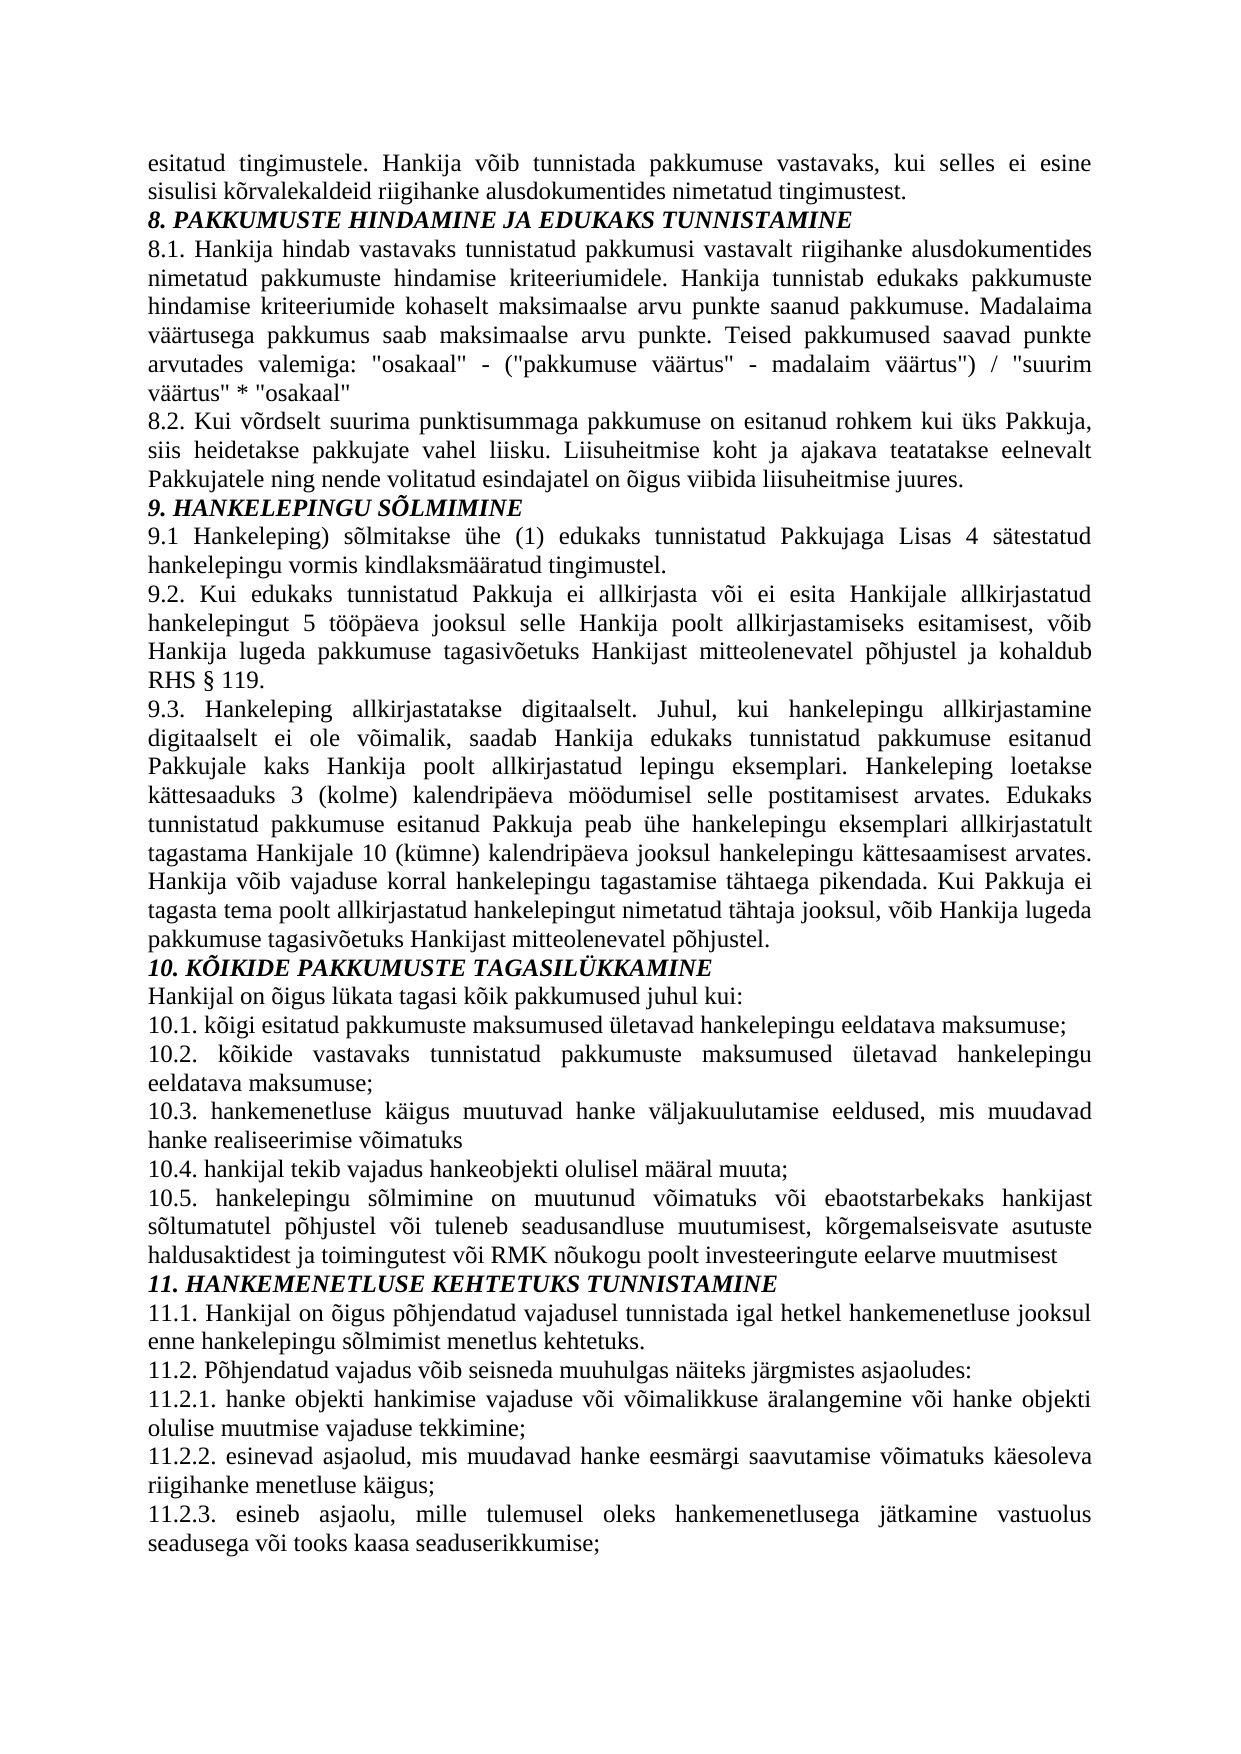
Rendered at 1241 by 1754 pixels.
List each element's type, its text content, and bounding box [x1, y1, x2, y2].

text 11.2.3. esineb asjaolu, mille tulemusel oleks hankemenetlusega jätkamine vastuolus seadusega või tooks kaasa seaduserikkumise; [148, 1499, 1093, 1556]
text 9.3. Hankeleping allkirjastatakse digitaalselt. Juhul, kui hankelepingu allkirjastamine digitaalselt ei ole võimalik, saadab Hankija edukaks tunnistatud pakkumuse esitanud Pakkujale kaks Hankija poolt allkirjastatud lepingu eksemplari. Hankeleping loetakse kättesaaduks 3 (kolme) kalendripäeva möödumisel selle postitamisest arvates. Edukaks tunnistatud pakkumuse esitanud Pakkuja peab ühe hankelepingu eksemplari allkirjastatult tagastama Hankijale 10 (kümne) kalendripäeva jooksul hankelepingu kättesaamisest arvates. Hankija võib vajaduse korral hankelepingu tagastamise tähtaega pikendada. Kui Pakkuja ei tagasta tema poolt allkirjastatud hankelepingut nimetatud tähtaja jooksul, võib Hankija lugeda pakkumuse tagasivõetuks Hankijast mitteolenevatel põhjustel. [148, 694, 1093, 953]
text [148, 148, 1093, 205]
text 9. HANKELEPINGU SÕLMIMINE [148, 493, 1093, 521]
text 8. PAKKUMUSTE HINDAMINE JA EDUKAKS TUNNISTAMINE [148, 205, 1093, 234]
text 11.2.1. hanke objekti hankimise vajaduse või võimalikkuse äralangemine või hanke objekti olulise muutmise vajaduse tekkimine; [148, 1384, 1093, 1441]
text 11.2.2. esinevad asjaolud, mis muudavad hanke eesmärgi saavutamise võimatuks käesoleva riigihanke menetluse käigus; [148, 1441, 1093, 1499]
text 10.1. kõigi esitatud pakkumuste maksumused ületavad hankelepingu eeldatava maksumuse; [148, 1010, 1093, 1039]
text 9.2. Kui edukaks tunnistatud Pakkuja ei allkirjasta või ei esita Hankijale allkirjastatud hankelepingut 5 tööpäeva jooksul selle Hankija poolt allkirjastamiseks esitamisest, võib Hankija lugeda pakkumuse tagasivõetuks Hankijast mitteolenevatel põhjustel ja kohaldub RHS § 119. [148, 579, 1093, 694]
text 11.2. Põhjendatud vajadus võib seisneda muuhulgas näiteks järgmistes asjaoludes: [148, 1355, 1093, 1384]
text 8.1. Hankija hindab vastavaks tunnistatud pakkumusi vastavalt riigihanke alusdokumentides nimetatud pakkumuste hindamise kriteeriumidele. Hankija tunnistab edukaks pakkumuste hindamise kriteeriumide kohaselt maksimaalse arvu punkte saanud pakkumuse. Madalaima väärtusega pakkumus saab maksimaalse arvu punkte. Teised pakkumused saavad punkte arvutades valemiga: "osakaal" - ("pakkumuse väärtus" - madalaim väärtus") / "suurim väärtus" * "osakaal" [148, 234, 1093, 406]
text 8.2. Kui võrdselt suurima punktisummaga pakkumuse on esitanud rohkem kui üks Pakkuja, siis heidetakse pakkujate vahel liisku. Liisuheitmise koht ja ajakava teatatakse eelnevalt Pakkujatele ning nende volitatud esindajatel on õigus viibida liisuheitmise juures. [148, 406, 1093, 493]
text 10. KÕIKIDE PAKKUMUSTE TAGASILÜKKAMINE [148, 953, 1093, 981]
text 11.1. Hankijal on õigus põhjendatud vajadusel tunnistada igal hetkel hankemenetluse jooksul enne hankelepingu sõlmimist menetlus kehtetuks. [148, 1298, 1093, 1355]
text 10.2. kõikide vastavaks tunnistatud pakkumuste maksumused ületavad hankelepingu eeldatava maksumuse; [148, 1039, 1093, 1096]
text 10.4. hankijal tekib vajadus hankeobjekti olulisel määral muuta; [148, 1154, 1093, 1183]
text 10.3. hankemenetluse käigus muutuvad hanke väljakuulutamise eeldused, mis muudavad hanke realiseerimise võimatuks [148, 1096, 1093, 1154]
text Hankijal on õigus lükata tagasi kõik pakkumused juhul kui: [148, 981, 1093, 1010]
text 11. HANKEMENETLUSE KEHTETUKS TUNNISTAMINE [148, 1269, 1093, 1298]
text 10.5. hankelepingu sõlmimine on muutunud võimatuks või ebaotstarbekaks hankijast sõltumatutel põhjustel või tuleneb seadusandluse muutumisest, kõrgemalseisvate asutuste haldusaktidest ja toimingutest või RMK nõukogu poolt investeeringute eelarve muutmisest [148, 1183, 1093, 1269]
text 9.1 Hankeleping) sõlmitakse ühe (1) edukaks tunnistatud Pakkujaga Lisas 4 sätestatud hankelepingu vormis kindlaksmääratud tingimustel. [148, 521, 1093, 579]
